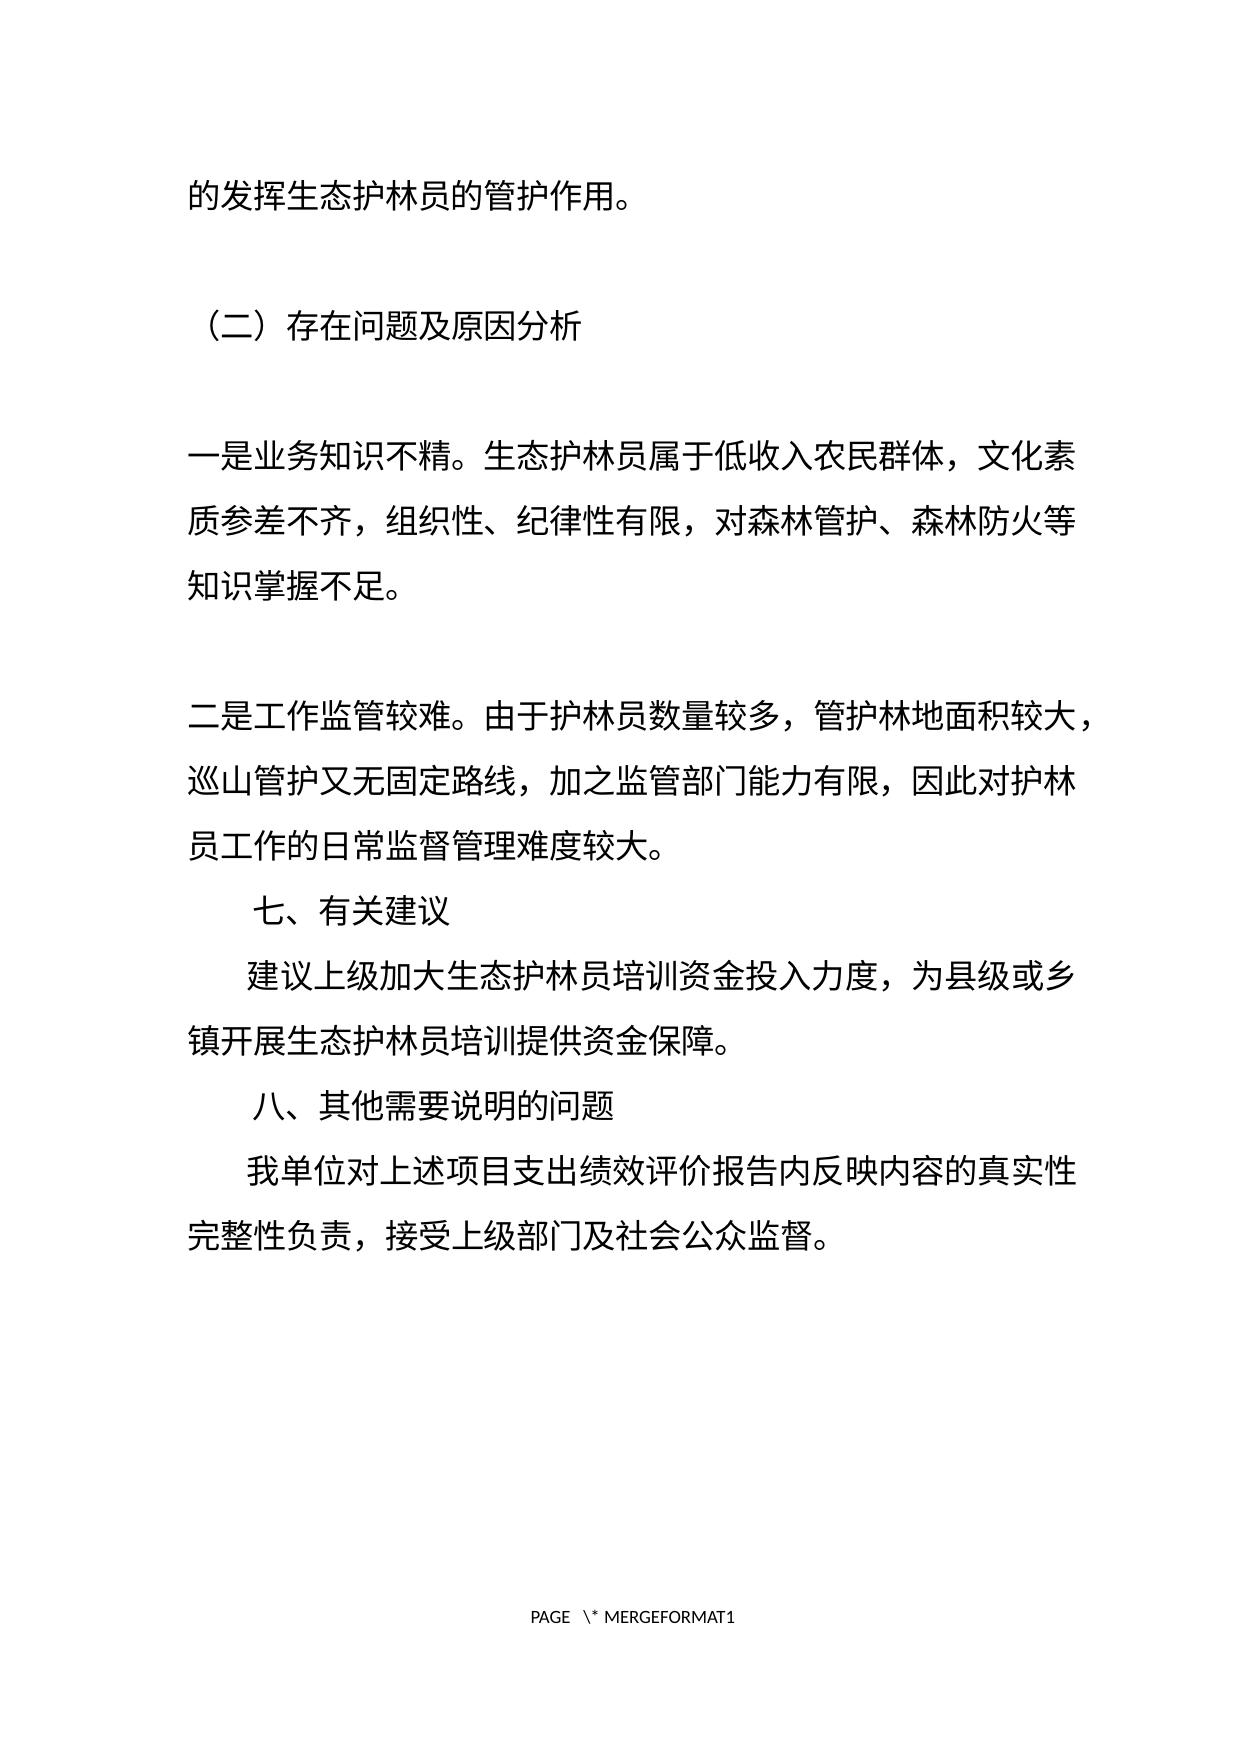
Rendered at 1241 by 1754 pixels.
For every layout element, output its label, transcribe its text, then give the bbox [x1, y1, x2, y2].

text 我单位对上述项目支出绩效评价报告内反映内容的真实性、完整性负责，接受上级部门及社会公众监督。 [187, 1137, 1078, 1267]
text 建议上级加大生态护林员培训资金投入力度，为县级或乡镇开展生态护林员培训提供资金保障。 [187, 942, 1078, 1072]
text 八、其他需要说明的问题 [187, 1072, 1078, 1137]
text 七、有关建议 [187, 877, 1078, 942]
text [187, 162, 1078, 877]
